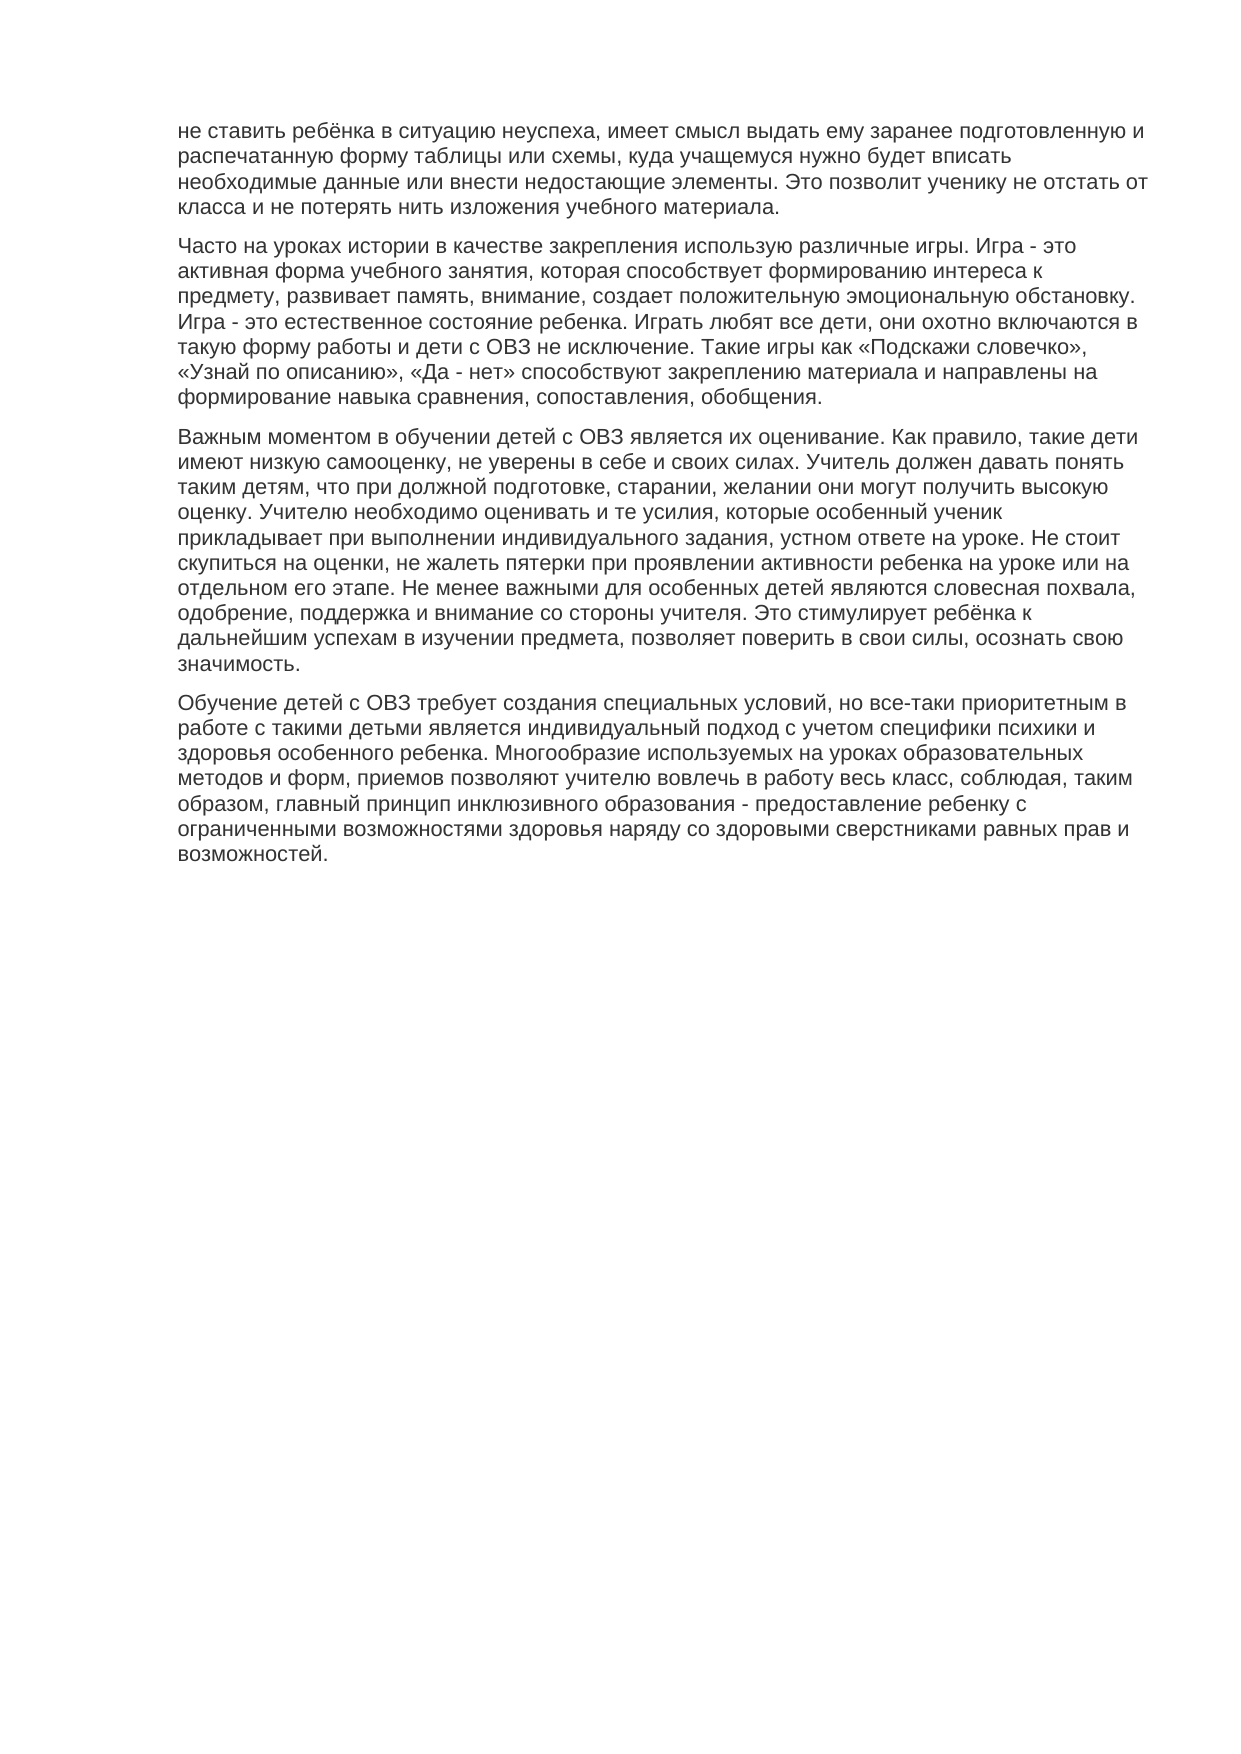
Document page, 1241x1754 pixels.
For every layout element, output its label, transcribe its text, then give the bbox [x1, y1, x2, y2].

text Обучение детей с ОВЗ требует создания специальных условий, но все-таки приоритетным в работе с такими детьми является индивидуальный подход с учетом специфики психики и здоровья особенного ребенка. Многообразие используемых на уроках образовательных методов и форм, приемов позволяют учителю вовлечь в работу весь класс, соблюдая, таким образом, главный принцип инклюзивного образования - предоставление ребенку с ограниченными возможностями здоровья наряду со здоровыми сверстниками равных прав и возможностей. [177, 690, 1152, 866]
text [177, 118, 1152, 219]
text Часто на уроках истории в качестве закрепления использую различные игры. Игра - это активная форма учебного занятия, которая способствует формированию интереса к предмету, развивает память, внимание, создает положительную эмоциональную обстановку. Игра - это естественное состояние ребенка. Играть любят все дети, они охотно включаются в такую форму работы и дети с ОВЗ не исключение. Такие игры как «Подскажи словечко», «Узнай по описанию», «Да - нет» способствуют закреплению материала и направлены на формирование навыка сравнения, сопоставления, обобщения. [177, 233, 1152, 409]
text Важным моментом в обучении детей с ОВЗ является их оценивание. Как правило, такие дети имеют низкую самооценку, не уверены в себе и своих силах. Учитель должен давать понять таким детям, что при должной подготовке, старании, желании они могут получить высокую оценку. Учителю необходимо оценивать и те усилия, которые особенный ученик прикладывает при выполнении индивидуального задания, устном ответе на уроке. Не стоит скупиться на оценки, не жалеть пятерки при проявлении активности ребенка на уроке или на отдельном его этапе. Не менее важными для особенных детей являются словесная похвала, одобрение, поддержка и внимание со стороны учителя. Это стимулирует ребёнка к дальнейшим успехам в изучении предмета, позволяет поверить в свои силы, осознать свою значимость. [177, 423, 1152, 676]
